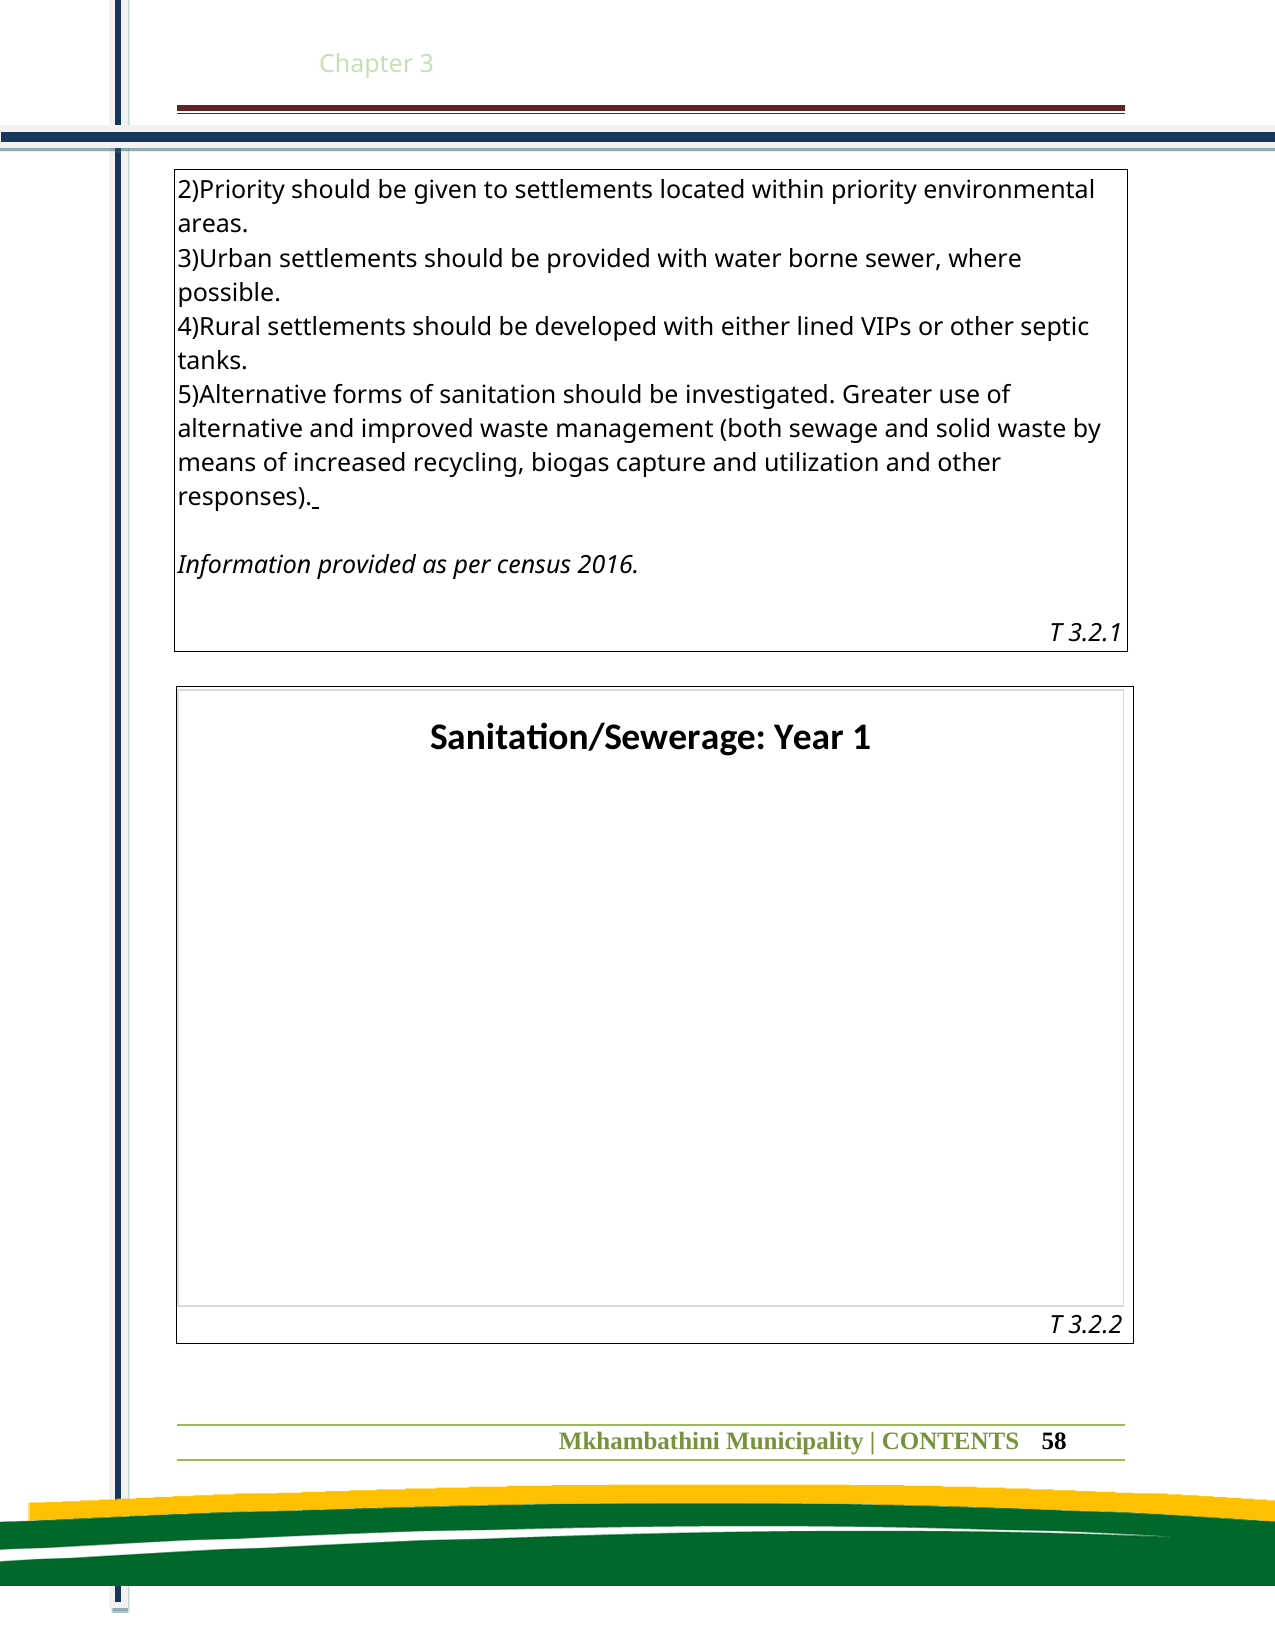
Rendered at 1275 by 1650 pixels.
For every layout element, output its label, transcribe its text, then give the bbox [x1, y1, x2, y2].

text Information provided as per census 2016. [177, 547, 1125, 581]
text 2)Priority should be given to settlements located within priority environmental areas. [175, 170, 1127, 240]
text 4)Rural settlements should be developed with either lined VIPs or other septic tanks. [177, 308, 1125, 376]
text T 3.2.2 [177, 1304, 1133, 1343]
text T 3.2.1 [175, 612, 1127, 651]
text 5)Alternative forms of sanitation should be investigated. Greater use of alternative and improved waste management (both sewage and solid waste by means of increased recycling, biogas capture and utilization and other responses). [177, 376, 1125, 513]
text 3)Urban settlements should be provided with water borne sewer, where possible. [177, 240, 1125, 308]
picture [0, 1484, 1275, 1586]
